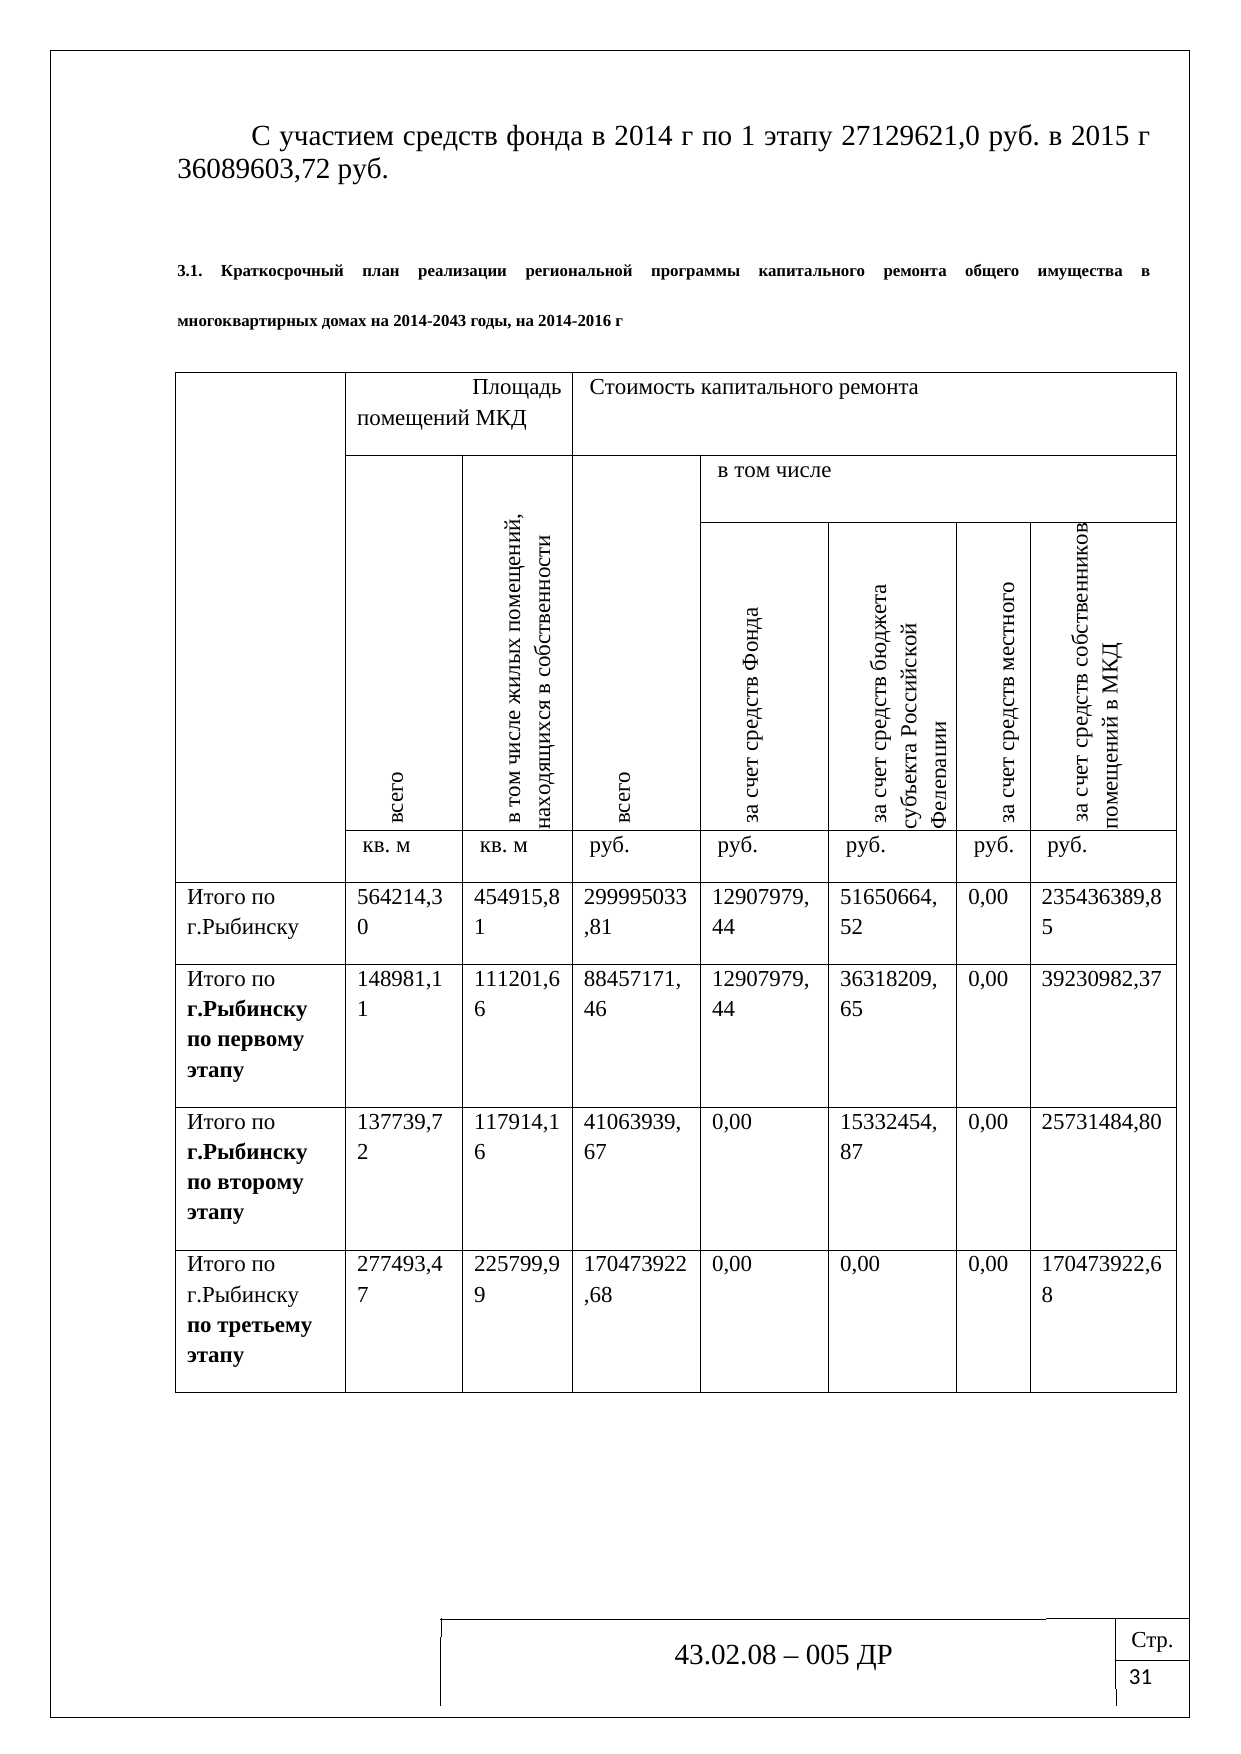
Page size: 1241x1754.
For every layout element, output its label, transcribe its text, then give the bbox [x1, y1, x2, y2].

table_cell 454915,81 [463, 883, 572, 964]
table_cell 277493,47 [346, 1251, 462, 1392]
table_cell Итого по г.Рыбинску по третьему этапу [176, 1251, 345, 1392]
table_cell 111201,66 [463, 965, 572, 1107]
table_cell 170473922,68 [1031, 1251, 1176, 1392]
table_cell 0,00 [957, 883, 1030, 964]
table_cell 148981,11 [346, 965, 462, 1107]
table_cell 0,00 [957, 965, 1030, 1107]
table_cell руб. [829, 831, 956, 882]
table_cell в том числе [701, 456, 1176, 522]
table_cell 564214,30 [346, 883, 462, 964]
table_cell руб. [573, 831, 700, 882]
table_cell кв. м [463, 831, 572, 882]
table_cell 51650664,52 [829, 883, 956, 964]
table_cell всего [573, 456, 700, 830]
table_cell руб. [957, 831, 1030, 882]
table_cell Итого по г.Рыбинску по первому этапу [176, 965, 345, 1107]
table_cell в том числе жилых помещений, находящихся в собственности граждан [463, 456, 572, 830]
table_cell 36318209,65 [829, 965, 956, 1107]
table_cell 235436389,85 [1031, 883, 1176, 964]
table_cell 117914,16 [463, 1108, 572, 1249]
table_header [176, 373, 345, 882]
table_cell 0,00 [701, 1251, 828, 1392]
table_cell всего [346, 456, 462, 830]
table_cell за счет средств местного бюджета [957, 523, 1030, 830]
table_cell 0,00 [701, 1108, 828, 1249]
subtitle 3.1. Краткосрочный план реализации региональной программы капитального ремонта общего имущества в многоквартирных домах на 2014-2043 годы, на 2014-2016 г [177, 247, 1152, 331]
table_cell Итого по г.Рыбинску [176, 883, 345, 964]
table_cell Итого по г.Рыбинску по второму этапу [176, 1108, 345, 1249]
table_cell 15332454,87 [829, 1108, 956, 1249]
table_cell за счет средств Фонда [701, 523, 828, 830]
table_header Стоимость капитального ремонта [573, 373, 1176, 454]
table_cell 170473922,68 [573, 1251, 700, 1392]
table_cell 225799,99 [463, 1251, 572, 1392]
table_cell кв. м [346, 831, 462, 882]
table_cell 88457171,46 [573, 965, 700, 1107]
table_cell 39230982,37 [1031, 965, 1176, 1107]
table_cell 0,00 [829, 1251, 956, 1392]
table_cell 137739,72 [346, 1108, 462, 1249]
table_cell за счет средств бюджета субъекта Российской Федерации [829, 523, 956, 830]
text С участием средств фонда в 2014 г по 1 этапу 27129621,0 руб. в 2015 г 36089603,72 руб. [177, 118, 1152, 185]
table_cell 0,00 [957, 1251, 1030, 1392]
table_header Площадь помещений МКД [346, 373, 572, 454]
table_cell 41063939,67 [573, 1108, 700, 1249]
table_cell 0,00 [957, 1108, 1030, 1249]
table_cell 12907979,44 [701, 965, 828, 1107]
table_cell за счет средств собственников помещений в МКД [1031, 523, 1176, 830]
table_cell 25731484,80 [1031, 1108, 1176, 1249]
table_cell 12907979,44 [701, 883, 828, 964]
table_cell руб. [1031, 831, 1176, 882]
table_cell руб. [701, 831, 828, 882]
table_cell 299995033,81 [573, 883, 700, 964]
